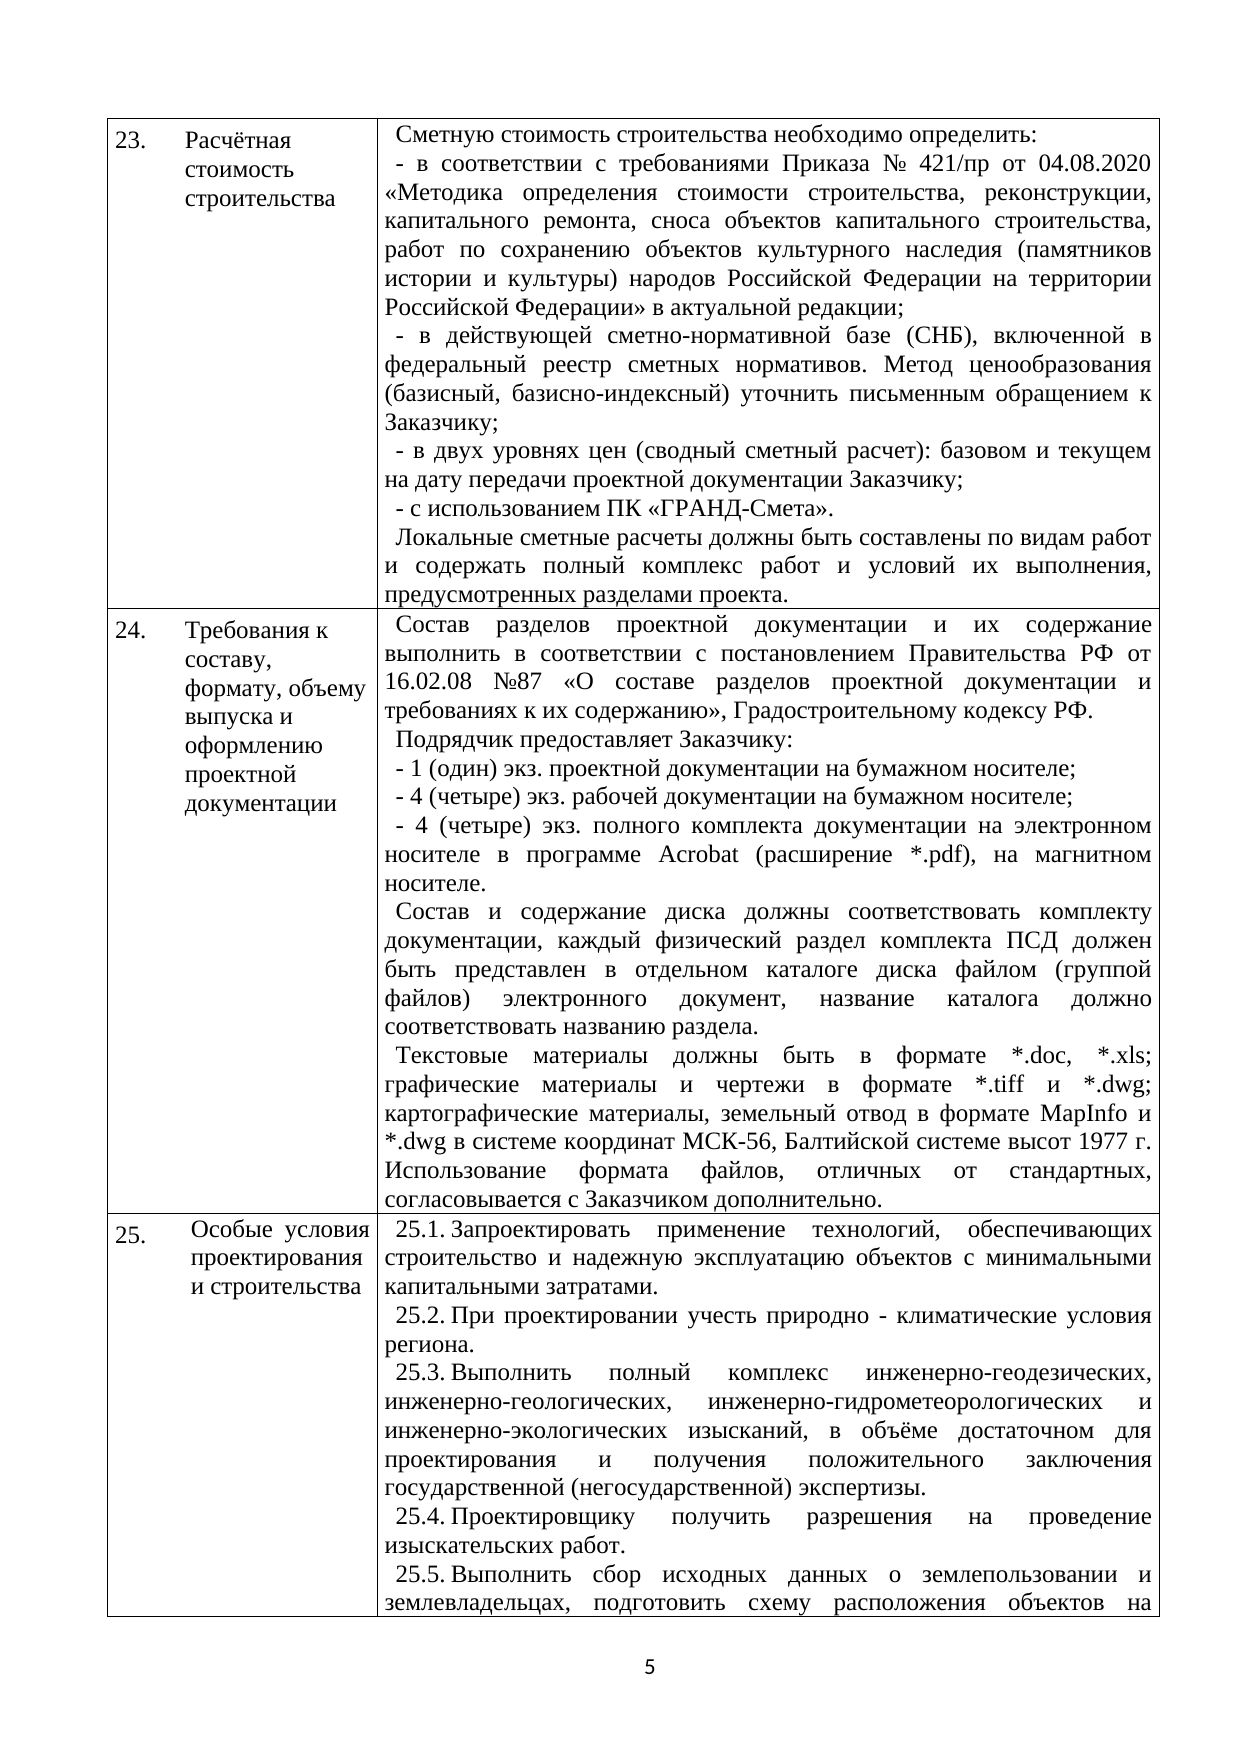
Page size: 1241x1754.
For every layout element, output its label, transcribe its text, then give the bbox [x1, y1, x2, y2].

table_cell Сметную стоимость строительства необходимо определить: - в соответствии с требованиями Приказа № 421/пр от 04.08.2020 «Методика определения стоимости строительства, реконструкции, капитального ремонта, сноса объектов капитального строительства, работ по сохранению объектов культурного наследия (памятников истории и культуры) народов Российской Федерации на территории Российской Федерации» в актуальной редакции; - в действующей сметно-нормативной базе (СНБ), включенной в федеральный реестр сметных нормативов. Метод ценообразования (базисный, базисно-индексный) уточнить письменным обращением к Заказчику; - в двух уровнях цен (сводный сметный расчет): базовом и текущем на дату передачи проектной документации Заказчику; - с использованием ПК «ГРАНД-Смета». Локальные сметные расчеты должны быть составлены по видам работ и содержать полный комплекс работ и условий их выполнения, предусмотренных разделами проекта. [378, 119, 1159, 608]
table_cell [378, 1214, 1159, 1616]
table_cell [183, 1214, 377, 1616]
table_cell 25. [108, 1214, 183, 1616]
table_cell Расчётная стоимость строительства [183, 119, 377, 608]
table_cell Состав разделов проектной документации и их содержание выполнить в соответствии с постановлением Правительства РФ от 16.02.08 №87 «О составе разделов проектной документации и требованиях к их содержанию», Градостроительному кодексу РФ. Подрядчик предоставляет Заказчику: - 1 (один) экз. проектной документации на бумажном носителе; - 4 (четыре) экз. рабочей документации на бумажном носителе; - 4 (четыре) экз. полного комплекта документации на электронном носителе в программе Acrobat (расширение *.pdf), на магнитном носителе. Состав и содержание диска должны соответствовать комплекту документации, каждый физический раздел комплекта ПСД должен быть представлен в отдельном каталоге диска файлом (группой файлов) электронного документ, название каталога должно соответствовать названию раздела. Текстовые материалы должны быть в формате *.doc, *.xls; графические материалы и чертежи в формате *.tiff и *.dwg; картографические материалы, земельный отвод в формате MapInfo и *.dwg в системе координат МСК-56, Балтийской системе высот 1977 г. Использование формата файлов, отличных от стандартных, согласовывается с Заказчиком дополнительно. [378, 609, 1159, 1213]
table_cell Требования к составу, формату, объему выпуска и оформлению проектной документации [183, 609, 377, 1213]
table_cell 24. [108, 609, 183, 1213]
table_cell 23. [108, 119, 183, 608]
